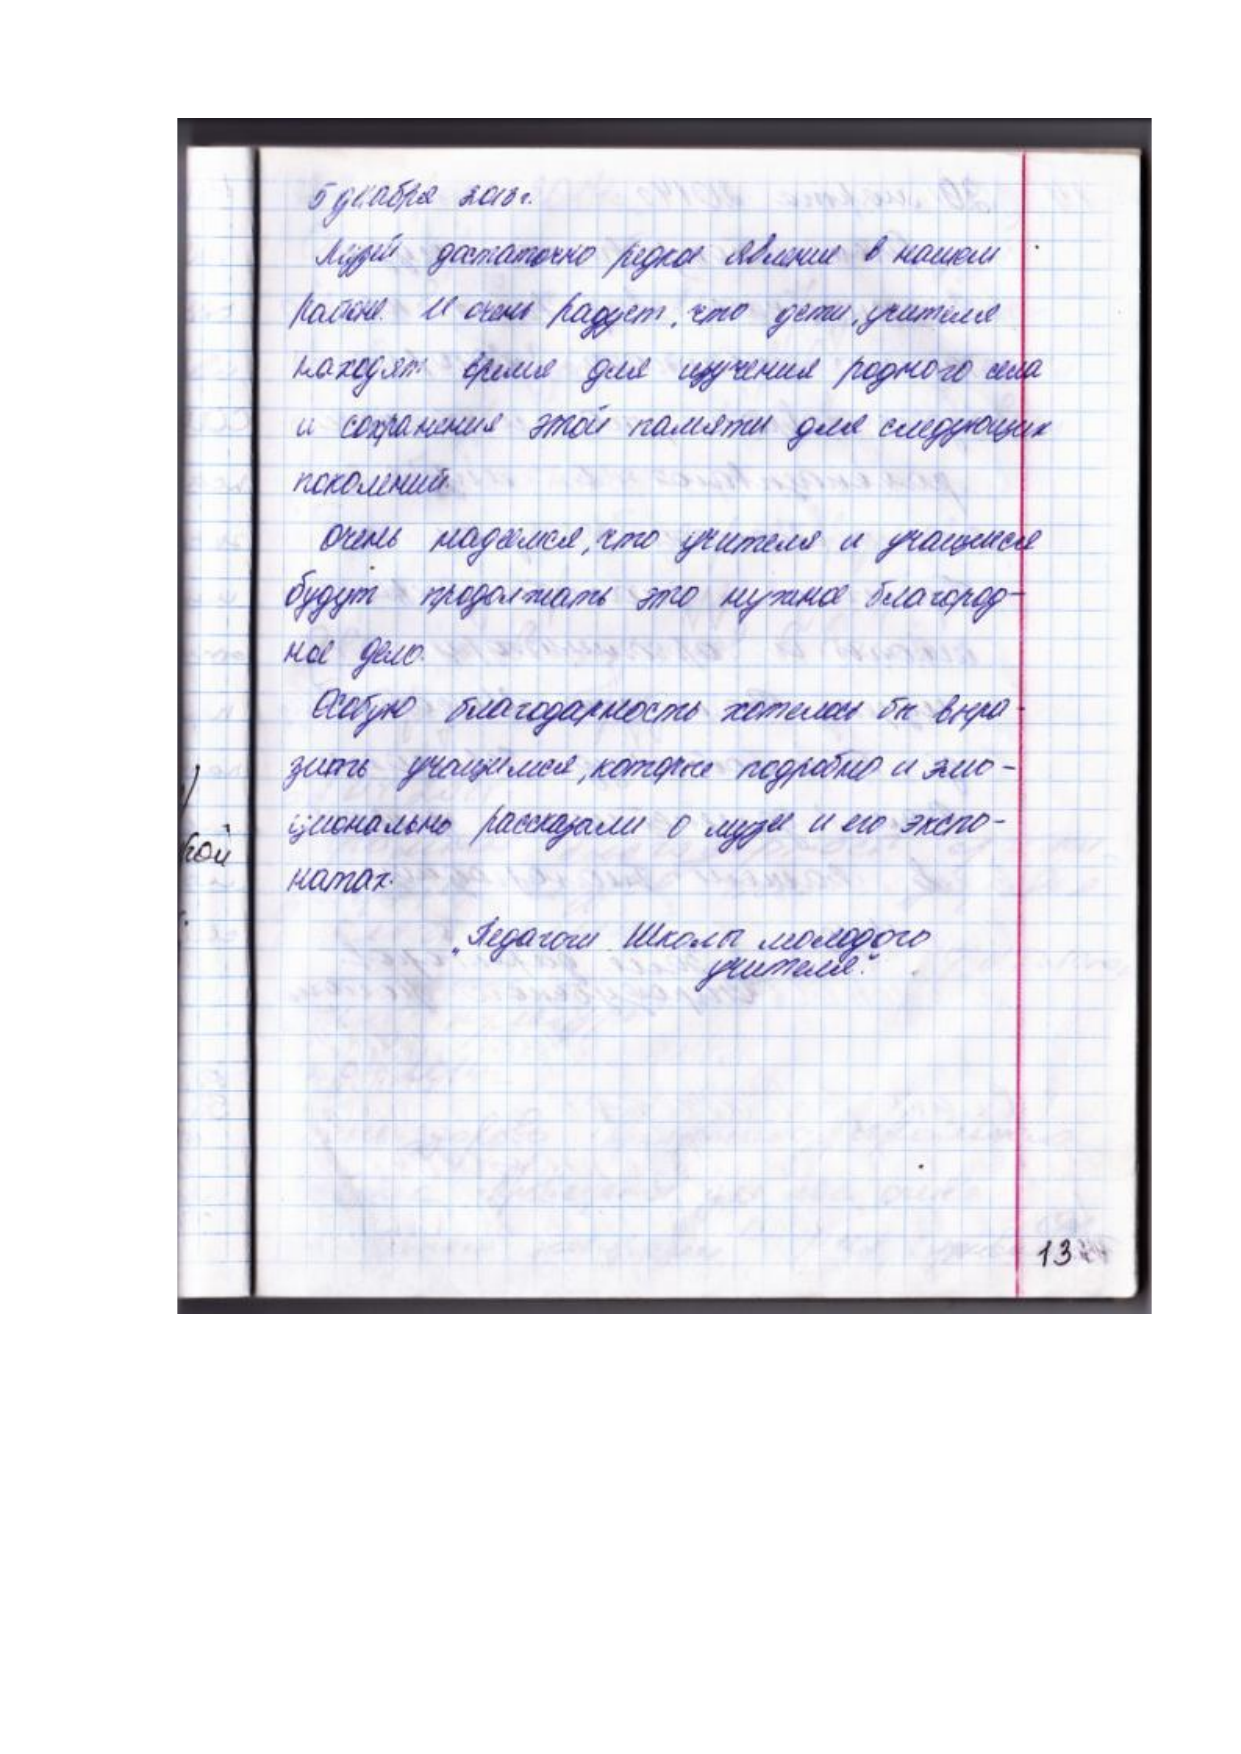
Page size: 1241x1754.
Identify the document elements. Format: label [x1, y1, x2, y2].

picture [177, 118, 1152, 1314]
